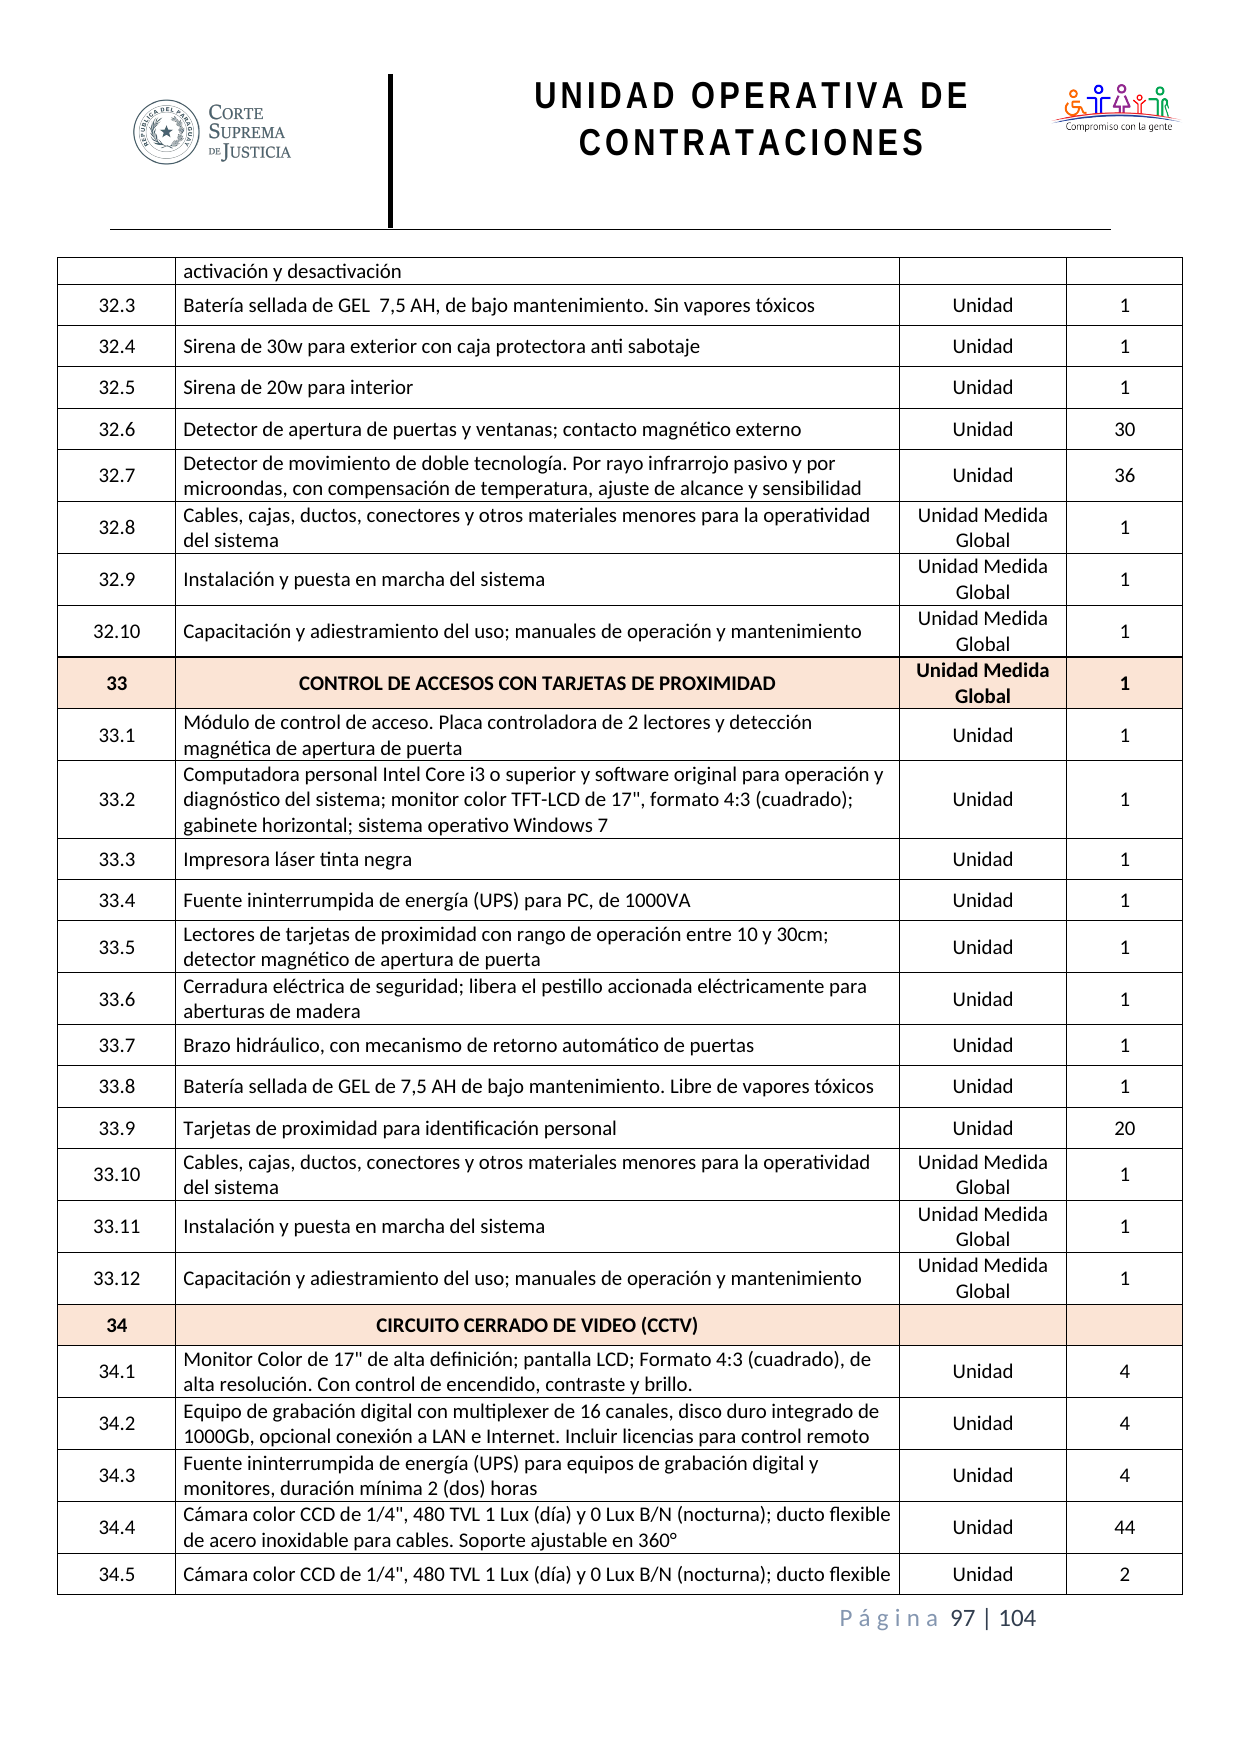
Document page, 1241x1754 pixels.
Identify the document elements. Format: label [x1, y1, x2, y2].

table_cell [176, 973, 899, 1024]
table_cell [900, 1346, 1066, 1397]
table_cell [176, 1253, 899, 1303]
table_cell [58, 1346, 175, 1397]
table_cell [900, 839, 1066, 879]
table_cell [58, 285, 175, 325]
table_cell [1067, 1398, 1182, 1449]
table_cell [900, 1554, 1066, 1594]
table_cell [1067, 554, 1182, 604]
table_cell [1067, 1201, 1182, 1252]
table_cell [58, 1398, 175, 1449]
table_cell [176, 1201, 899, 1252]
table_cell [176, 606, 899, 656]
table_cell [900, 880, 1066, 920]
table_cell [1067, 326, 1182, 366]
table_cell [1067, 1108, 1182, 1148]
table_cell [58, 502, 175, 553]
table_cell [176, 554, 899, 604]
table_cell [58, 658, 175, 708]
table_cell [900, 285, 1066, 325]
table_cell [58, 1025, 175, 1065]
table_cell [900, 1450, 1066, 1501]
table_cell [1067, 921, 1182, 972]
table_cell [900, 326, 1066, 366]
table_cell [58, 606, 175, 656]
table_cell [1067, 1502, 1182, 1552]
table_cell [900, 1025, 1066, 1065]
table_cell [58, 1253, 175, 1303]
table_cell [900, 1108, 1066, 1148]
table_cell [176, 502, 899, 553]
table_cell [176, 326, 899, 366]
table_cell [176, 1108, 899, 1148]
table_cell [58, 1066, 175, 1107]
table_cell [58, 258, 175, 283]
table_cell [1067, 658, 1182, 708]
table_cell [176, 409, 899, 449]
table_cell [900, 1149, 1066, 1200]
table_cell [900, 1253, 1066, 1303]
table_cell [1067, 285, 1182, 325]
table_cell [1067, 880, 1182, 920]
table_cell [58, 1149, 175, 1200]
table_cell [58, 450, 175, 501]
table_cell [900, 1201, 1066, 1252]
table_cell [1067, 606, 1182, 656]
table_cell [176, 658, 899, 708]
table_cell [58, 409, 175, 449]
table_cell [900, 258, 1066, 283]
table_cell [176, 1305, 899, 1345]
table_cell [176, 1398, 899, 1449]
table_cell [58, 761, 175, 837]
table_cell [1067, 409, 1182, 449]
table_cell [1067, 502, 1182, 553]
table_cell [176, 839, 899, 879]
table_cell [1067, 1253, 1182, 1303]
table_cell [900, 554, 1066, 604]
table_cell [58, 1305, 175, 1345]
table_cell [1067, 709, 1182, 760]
picture [1050, 81, 1183, 132]
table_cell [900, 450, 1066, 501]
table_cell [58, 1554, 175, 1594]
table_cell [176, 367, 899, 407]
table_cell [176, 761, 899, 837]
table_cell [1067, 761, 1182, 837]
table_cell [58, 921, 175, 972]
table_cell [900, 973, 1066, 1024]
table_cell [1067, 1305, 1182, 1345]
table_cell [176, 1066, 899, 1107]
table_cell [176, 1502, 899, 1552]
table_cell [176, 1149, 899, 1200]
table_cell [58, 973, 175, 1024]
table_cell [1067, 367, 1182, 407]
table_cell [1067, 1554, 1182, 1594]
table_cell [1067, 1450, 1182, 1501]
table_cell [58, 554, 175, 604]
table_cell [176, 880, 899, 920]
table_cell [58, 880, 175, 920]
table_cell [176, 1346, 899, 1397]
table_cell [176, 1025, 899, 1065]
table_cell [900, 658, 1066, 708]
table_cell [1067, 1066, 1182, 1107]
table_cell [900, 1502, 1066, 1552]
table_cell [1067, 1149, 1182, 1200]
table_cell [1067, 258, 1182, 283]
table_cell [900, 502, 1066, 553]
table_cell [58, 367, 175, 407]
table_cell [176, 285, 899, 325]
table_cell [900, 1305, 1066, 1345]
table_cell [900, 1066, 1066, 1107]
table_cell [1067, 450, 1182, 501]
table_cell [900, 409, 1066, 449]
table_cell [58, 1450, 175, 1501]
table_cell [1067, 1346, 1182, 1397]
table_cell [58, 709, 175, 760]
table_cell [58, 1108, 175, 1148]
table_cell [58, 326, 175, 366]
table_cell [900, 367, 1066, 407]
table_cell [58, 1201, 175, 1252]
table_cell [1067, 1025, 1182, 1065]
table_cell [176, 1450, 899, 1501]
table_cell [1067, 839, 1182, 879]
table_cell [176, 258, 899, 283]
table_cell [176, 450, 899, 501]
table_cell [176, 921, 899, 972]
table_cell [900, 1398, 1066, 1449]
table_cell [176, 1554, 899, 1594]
picture [117, 73, 310, 191]
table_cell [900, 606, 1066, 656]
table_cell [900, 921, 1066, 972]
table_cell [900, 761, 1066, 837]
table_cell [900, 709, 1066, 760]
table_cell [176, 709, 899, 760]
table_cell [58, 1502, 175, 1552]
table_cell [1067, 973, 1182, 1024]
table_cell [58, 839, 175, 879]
